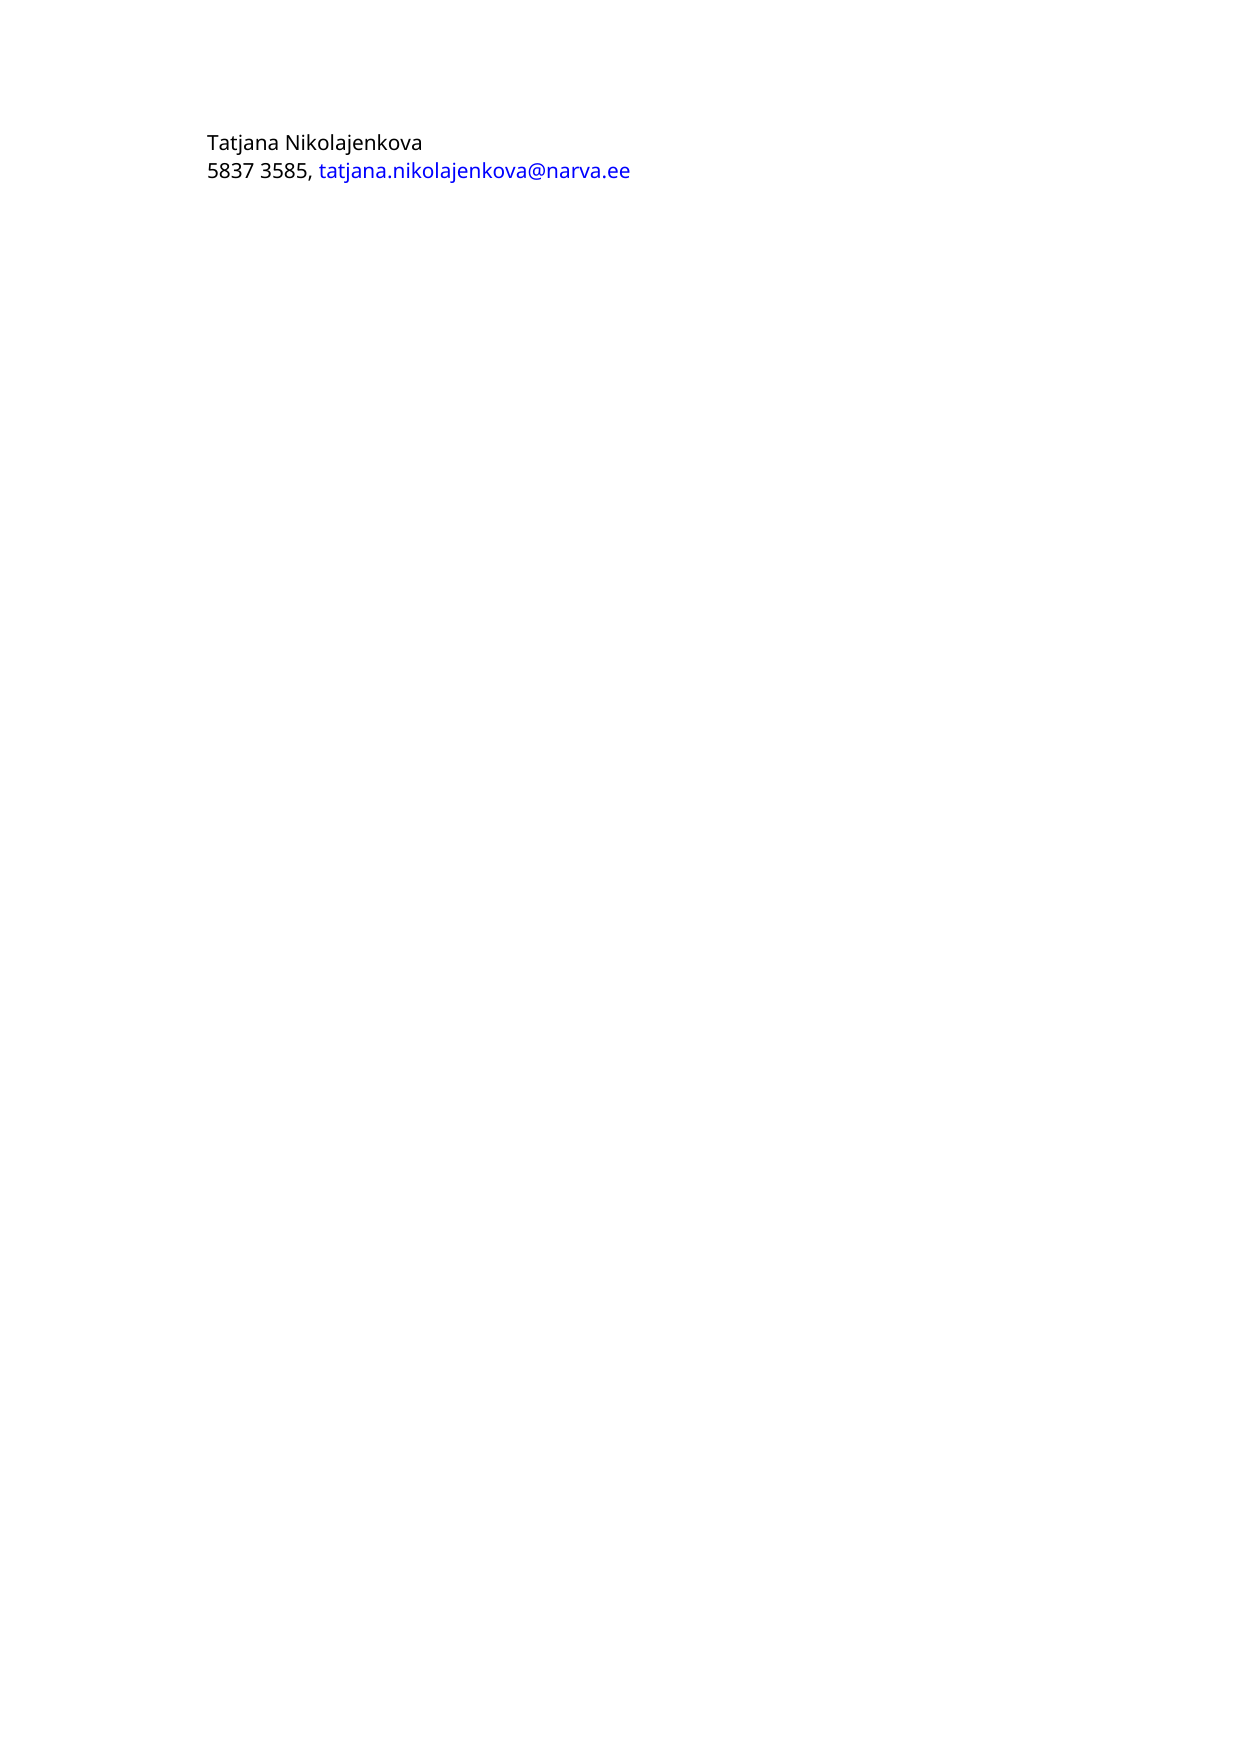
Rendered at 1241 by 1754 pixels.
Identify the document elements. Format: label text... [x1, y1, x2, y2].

text 5837 3585, tatjana.nikolajenkova@narva.ee [207, 156, 1093, 184]
text Tatjana Nikolajenkova [207, 128, 1093, 156]
